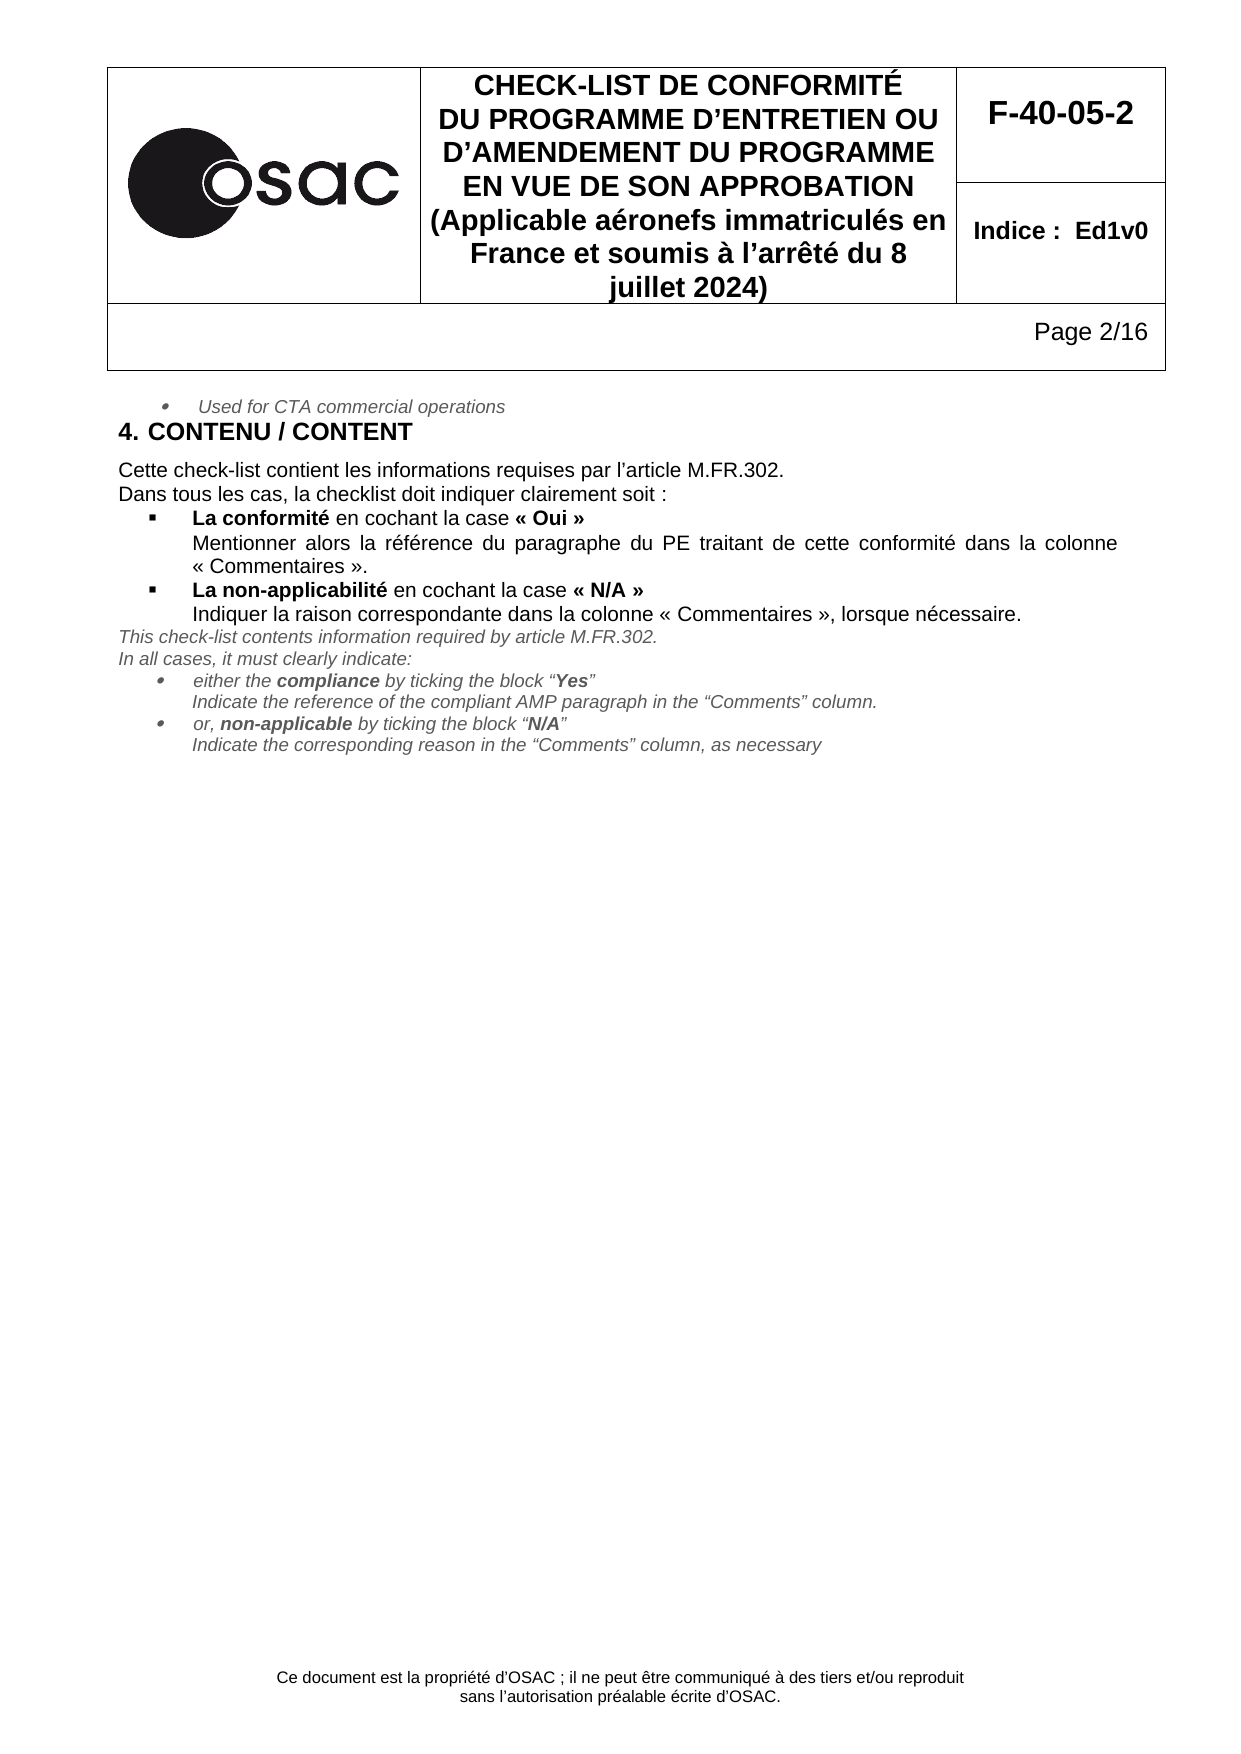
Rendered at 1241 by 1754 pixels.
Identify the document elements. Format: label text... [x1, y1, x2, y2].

list either the compliance by ticking the block “Yes” [156, 669, 1120, 691]
picture [122, 120, 406, 246]
text Indiquer la raison correspondante dans la colonne « Commentaires », lorsque nécessaire. [192, 602, 1120, 626]
text Indicate the reference of the compliant AMP paragraph in the “Comments” column. [118, 691, 1120, 713]
text Indicate the corresponding reason in the “Comments” column, as necessary [118, 734, 1120, 756]
text Dans tous les cas, la checklist doit indiquer clairement soit : [118, 482, 1120, 506]
text This check-list contents information required by article M.FR.302. [118, 626, 1120, 648]
list CONTENU / CONTENT [118, 417, 1122, 446]
list La conformité en cochant la case « Oui » [148, 506, 1120, 530]
list La non-applicabilité en cochant la case « N/A » [148, 578, 1120, 602]
text Mentionner alors la référence du paragraphe du PE traitant de cette conformité dans la colonne « Commentaires ». [192, 530, 1120, 578]
text Cette check-list contient les informations requises par l’article M.FR.302. [118, 458, 1120, 482]
list or, non-applicable by ticking the block “N/A” [156, 713, 1120, 734]
text In all cases, it must clearly indicate: [118, 648, 1120, 669]
list Used for CTA commercial operations [160, 395, 1152, 417]
